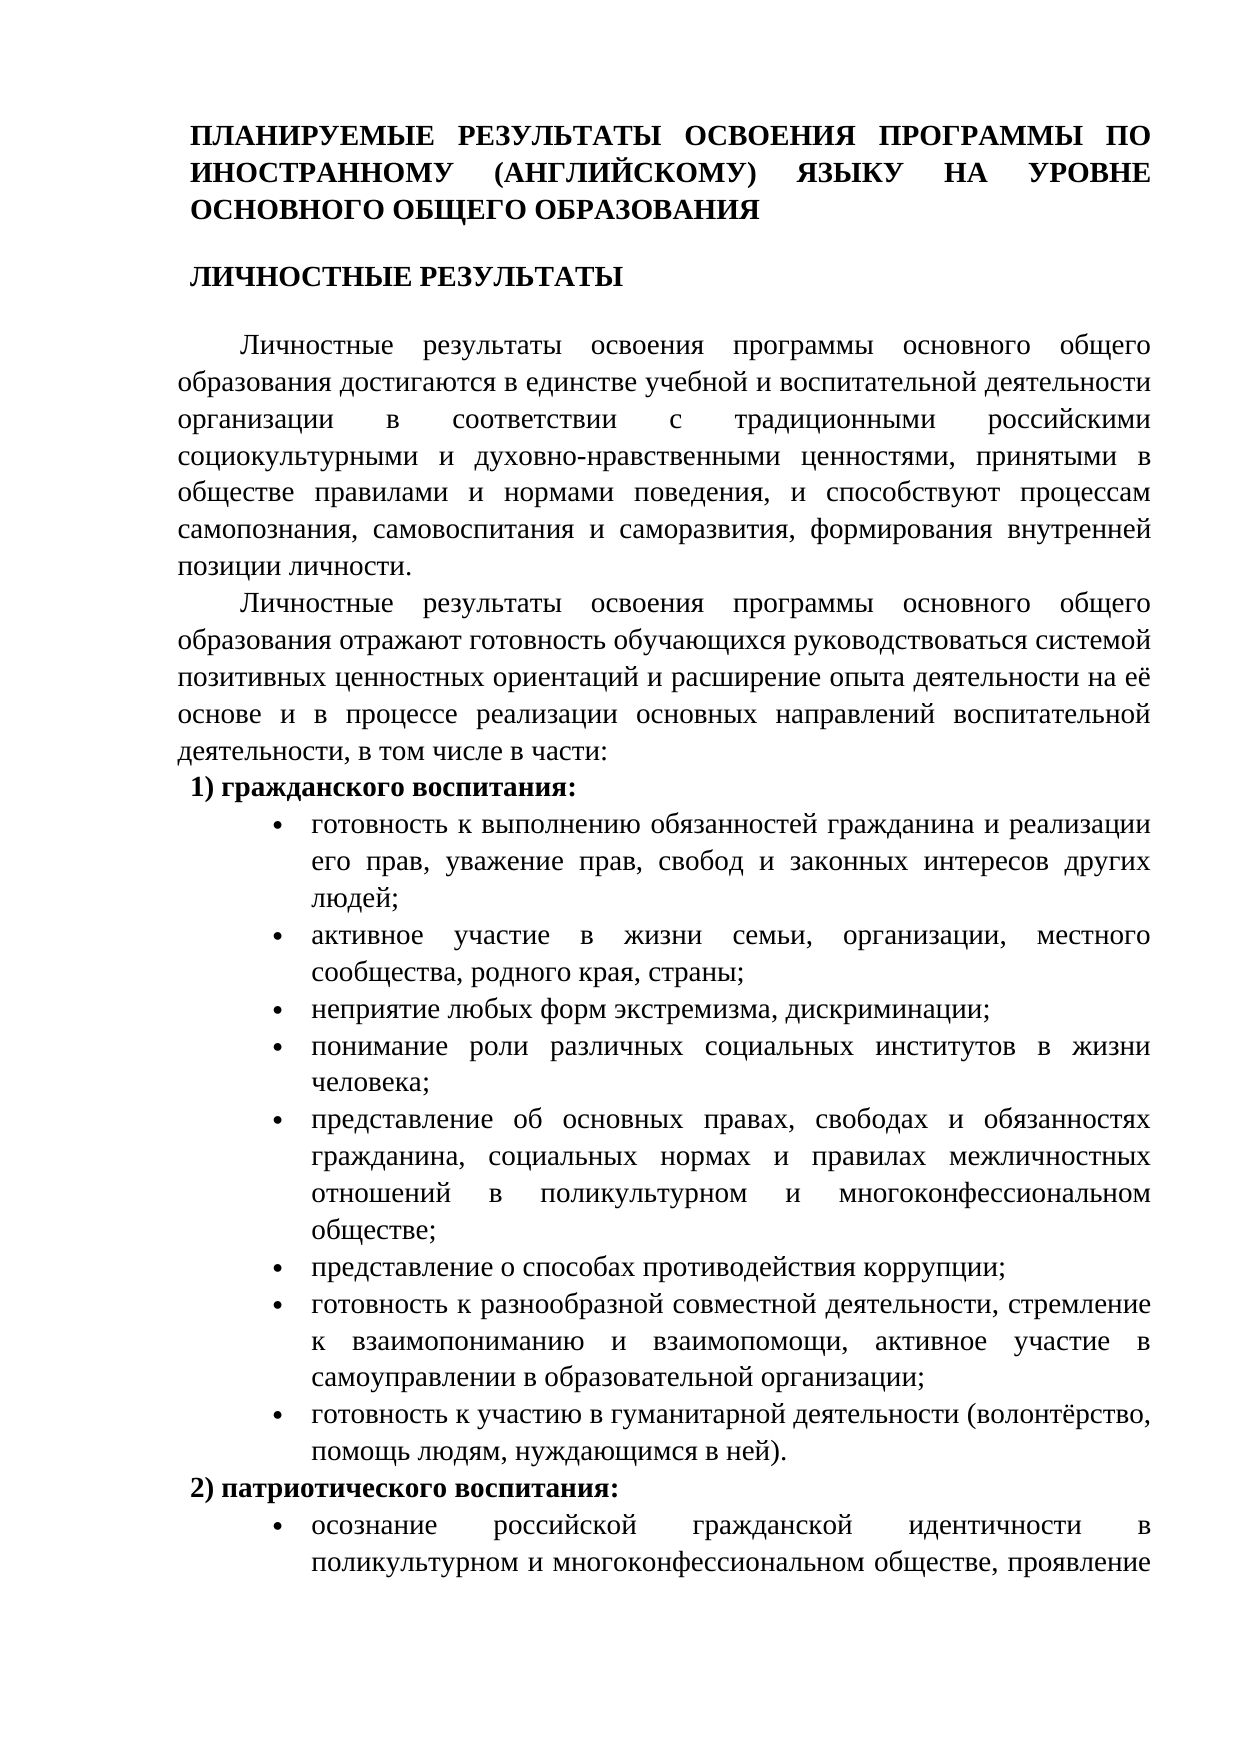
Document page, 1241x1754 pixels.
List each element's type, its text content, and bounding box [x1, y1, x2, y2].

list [274, 1507, 1152, 1577]
list представление о способах противодействия коррупции; [274, 1249, 1152, 1282]
text Личностные результаты освоения программы основного общего образования достигаются в единстве учебной и воспитательной деятельности организации в соответствии с традиционными российскими социокультурными и духовно-нравственными ценностями, принятыми в обществе правилами и нормами поведения, и способствуют процессам самопознания, самовоспитания и саморазвития, формирования внутренней позиции личности. [177, 327, 1152, 582]
text ЛИЧНОСТНЫЕ РЕЗУЛЬТАТЫ [190, 259, 1152, 293]
list готовность к разнообразной совместной деятельности, стремление к взаимопониманию и взаимопомощи, активное участие в самоуправлении в образовательной организации; [274, 1286, 1152, 1393]
list готовность к выполнению обязанностей гражданина и реализации его прав, уважение прав, свобод и законных интересов других людей; [274, 806, 1152, 914]
text 2) патриотического воспитания: [190, 1470, 1152, 1504]
list неприятие любых форм экстремизма, дискриминации; [274, 991, 1152, 1024]
list готовность к участию в гуманитарной деятельности (волонтёрство, помощь людям, нуждающимся в ней). [274, 1396, 1152, 1467]
list понимание роли различных социальных институтов в жизни человека; [274, 1028, 1152, 1098]
text 1) гражданского воспитания: [190, 769, 1152, 803]
list активное участие в жизни семьи, организации, местного сообщества, родного края, страны; [274, 917, 1152, 987]
text Личностные результаты освоения программы основного общего образования отражают готовность обучающихся руководствоваться системой позитивных ценностных ориентаций и расширение опыта деятельности на её основе и в процессе реализации основных направлений воспитательной деятельности, в том числе в части: [177, 585, 1152, 766]
text ПЛАНИРУЕМЫЕ РЕЗУЛЬТАТЫ ОСВОЕНИЯ ПРОГРАММЫ ПО ИНОСТРАННОМУ (АНГЛИЙСКОМУ) ЯЗЫКУ НА УРОВНЕ ОСНОВНОГО ОБЩЕГО ОБРАЗОВАНИЯ [190, 118, 1152, 225]
list представление об основных правах, свободах и обязанностях гражданина, социальных нормах и правилах межличностных отношений в поликультурном и многоконфессиональном обществе; [274, 1101, 1152, 1246]
